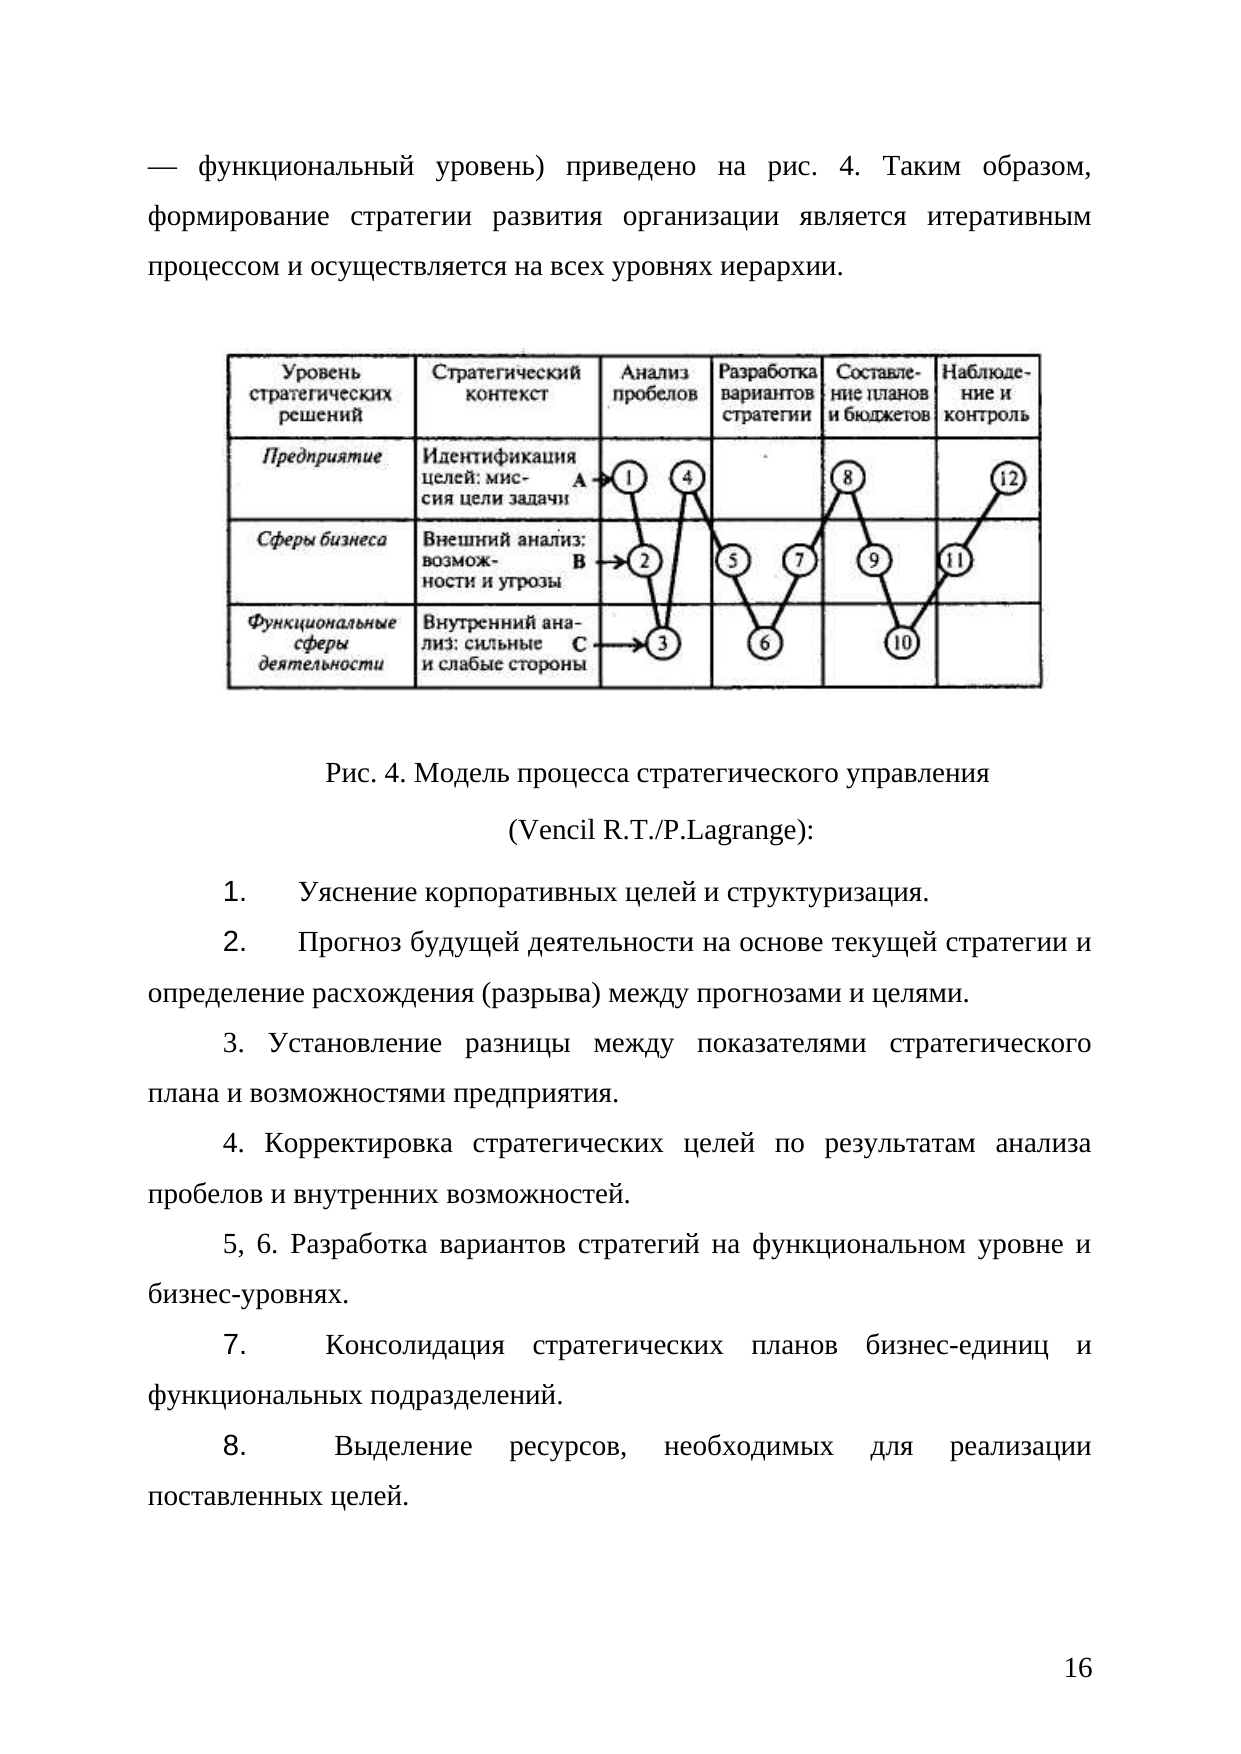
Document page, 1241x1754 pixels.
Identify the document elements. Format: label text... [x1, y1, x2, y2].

text (Vencil R.T./P.Lagrange): [148, 812, 1092, 846]
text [148, 148, 1092, 282]
text 3. Установление разницы между показателями стратегического плана и возможностями предприятия. [148, 1025, 1092, 1109]
text 5, 6. Разработка вариантов стратегий на функциональном уровне и бизнес-уровнях. [148, 1226, 1092, 1310]
text Рис. 4. Модель процесса стратегического управления [148, 755, 1092, 788]
list Прогноз будущей деятельности на основе текущей стратегии и определение расхождения (разрыва) между прогнозами и целями. [148, 924, 1092, 1008]
picture [222, 348, 1050, 695]
list Выделение ресурсов, необходимых для реализации поставленных целей. [148, 1428, 1092, 1512]
list Консолидация стратегических планов бизнес-единиц и функциональных подразделений. [148, 1327, 1092, 1411]
text 4. Корректировка стратегических целей по результатам анализа пробелов и внутренних возможностей. [148, 1126, 1092, 1209]
list Уяснение корпоративных целей и структуризация. [148, 874, 1092, 907]
